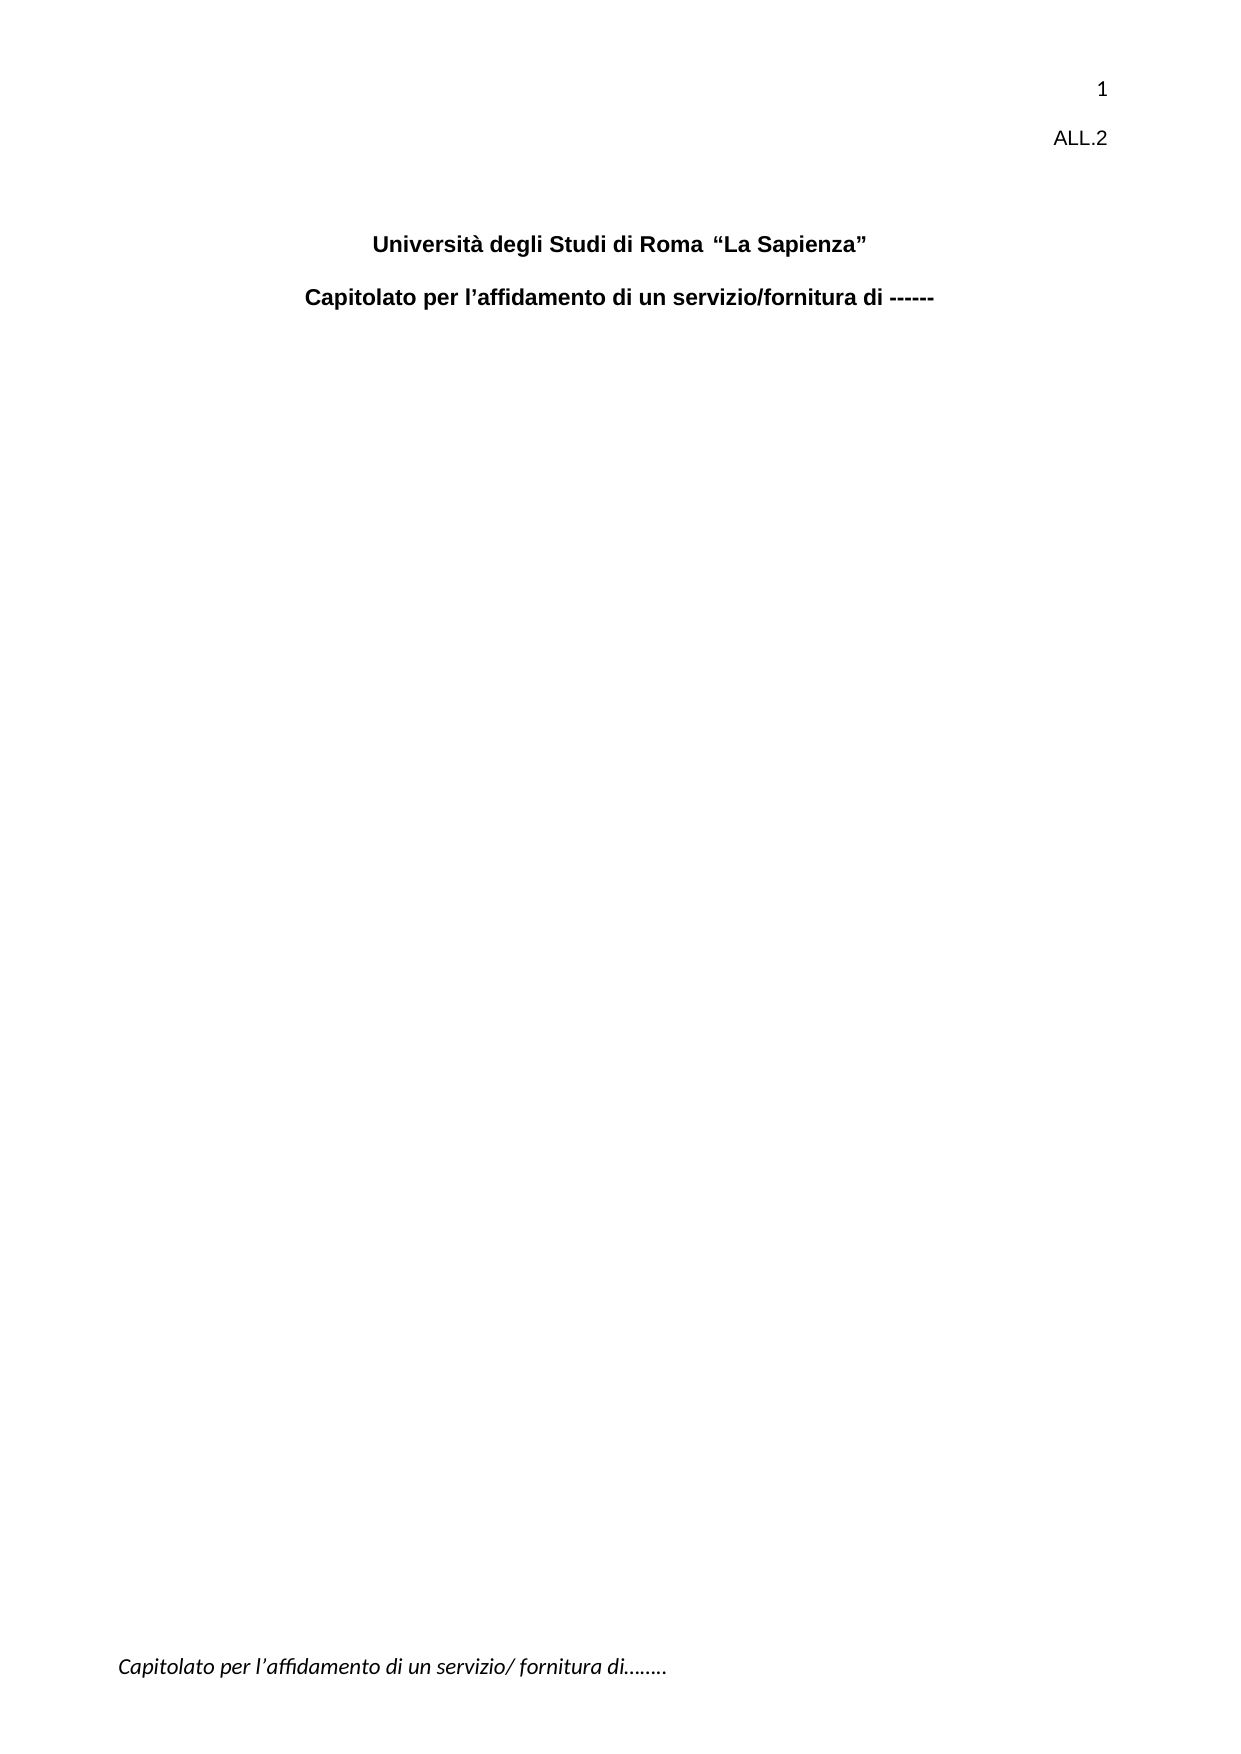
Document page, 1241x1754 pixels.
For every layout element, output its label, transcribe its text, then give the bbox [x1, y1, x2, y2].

text Capitolato per l’affidamento di un servizio/fornitura di ------ [132, 284, 1107, 310]
text Università degli Studi di Roma “La Sapienza” [132, 231, 1107, 257]
